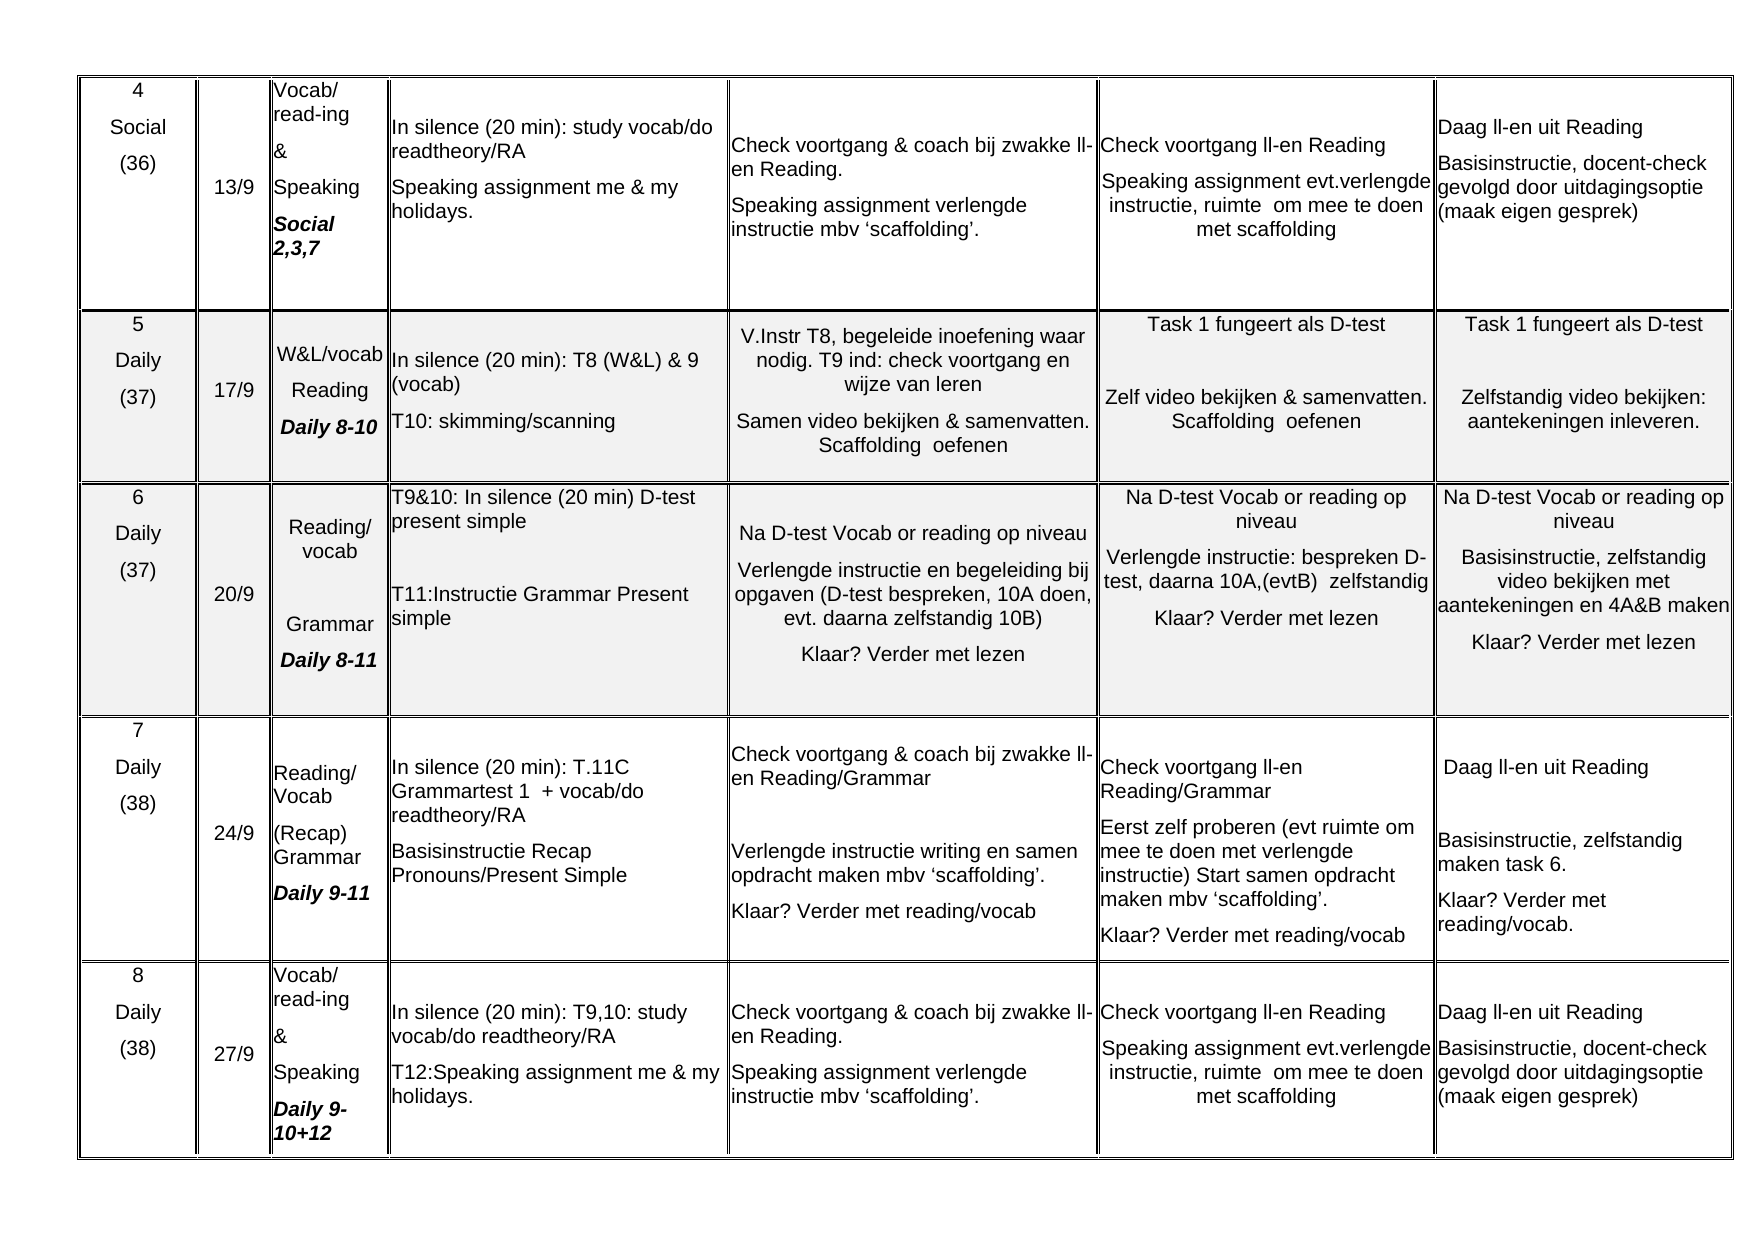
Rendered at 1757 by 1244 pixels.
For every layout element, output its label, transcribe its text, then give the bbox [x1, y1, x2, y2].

table_cell Na D-test Vocab or reading op niveau Basisinstructie, zelfstandig video bekijken met aantekeningen en 4A&B maken Klaar? Verder met lezen [1435, 481, 1733, 715]
table_cell 4 Social (36) [81, 78, 197, 308]
table_cell Check voortgang & coach bij zwakke ll-en Reading/Grammar Verlengde instructie writing en samen opdracht maken mbv ‘scaffolding’. Klaar? Verder met reading/vocab [730, 718, 1096, 960]
table_cell 20/9 [199, 485, 269, 715]
table_cell 8 Daily (38) [81, 960, 197, 1157]
table_cell V.Instr T8, begeleide inoefening waar nodig. T9 ind: check voortgang en wijze van leren Samen video bekijken & samenvatten. Scaffolding oefenen [730, 312, 1096, 481]
table_cell Vocab/read-ing & Speaking Social 2,3,7 [271, 78, 389, 308]
table_cell In silence (20 min): T9,10: study vocab/do readtheory/RA T12:Speaking assignment me & my holidays. [389, 963, 728, 1157]
table_cell Check voortgang ll-en Reading Speaking assignment evt.verlengde instructie, ruimte om mee te doen met scaffolding [1098, 963, 1435, 1157]
table_cell Na D-test Vocab or reading op niveau Verlengde instructie: bespreken D-test, daarna 10A,(evtB) zelfstandig Klaar? Verder met lezen [1100, 485, 1433, 715]
table_cell T9&10: In silence (20 min) D-test present simple T11:Instructie Grammar Present simple [391, 485, 727, 715]
table_cell 5 Daily (37) [79, 309, 195, 481]
table_cell Reading/Vocab (Recap) Grammar Daily 9-11 [273, 718, 387, 960]
table_cell Task 1 fungeert als D-test Zelf video bekijken & samenvatten. Scaffolding oefenen [1100, 312, 1433, 481]
table_cell Daag ll-en uit Reading Basisinstructie, docent-check gevolgd door uitdagingsoptie (maak eigen gesprek) [1435, 78, 1731, 308]
table_cell Daag ll-en uit Reading Basisinstructie, docent-check gevolgd door uitdagingsoptie (maak eigen gesprek) [1435, 960, 1731, 1157]
table_cell Daag ll-en uit Reading Basisinstructie, zelfstandig maken task 6. Klaar? Verder met reading/vocab. [1437, 715, 1731, 960]
table_cell Check voortgang ll-en Reading/Grammar Eerst zelf proberen (evt ruimte om mee te doen met verlengde instructie) Start samen opdracht maken mbv ‘scaffolding’. Klaar? Verder met reading/vocab [1100, 718, 1433, 960]
table_cell 27/9 [197, 963, 271, 1157]
table_cell In silence (20 min): study vocab/do readtheory/RA Speaking assignment me & my holidays. [389, 78, 728, 308]
table_cell Vocab/read-ing & Speaking Daily 9-10+12 [271, 963, 389, 1157]
table_cell Check voortgang & coach bij zwakke ll-en Reading. Speaking assignment verlengde instructie mbv ‘scaffolding’. [729, 963, 1098, 1157]
table_cell 7 Daily (38) [81, 715, 196, 960]
table_cell 6 Daily (37) [79, 481, 197, 715]
table_cell Task 1 fungeert als D-test Zelfstandig video bekijken: aantekeningen inleveren. [1437, 309, 1733, 481]
table_cell 13/9 [197, 78, 271, 308]
table_cell In silence (20 min): T8 (W&L) & 9 (vocab) T10: skimming/scanning [391, 312, 727, 481]
table_cell 24/9 [199, 718, 269, 960]
table_cell Na D-test Vocab or reading op niveau Verlengde instructie en begeleiding bij opgaven (D-test bespreken, 10A doen, evt. daarna zelfstandig 10B) Klaar? Verder met lezen [730, 485, 1096, 715]
table_cell W&L/vocab Reading Daily 8-10 [273, 312, 387, 481]
table_cell In silence (20 min): T.11C Grammartest 1 + vocab/do readtheory/RA Basisinstructie Recap Pronouns/Present Simple [391, 718, 727, 960]
table_cell Check voortgang ll-en Reading Speaking assignment evt.verlengde instructie, ruimte om mee te doen met scaffolding [1098, 78, 1435, 308]
table_cell 17/9 [199, 312, 269, 481]
table_cell Reading/vocab Grammar Daily 8-11 [273, 485, 387, 715]
table_cell Check voortgang & coach bij zwakke ll-en Reading. Speaking assignment verlengde instructie mbv ‘scaffolding’. [729, 78, 1098, 308]
